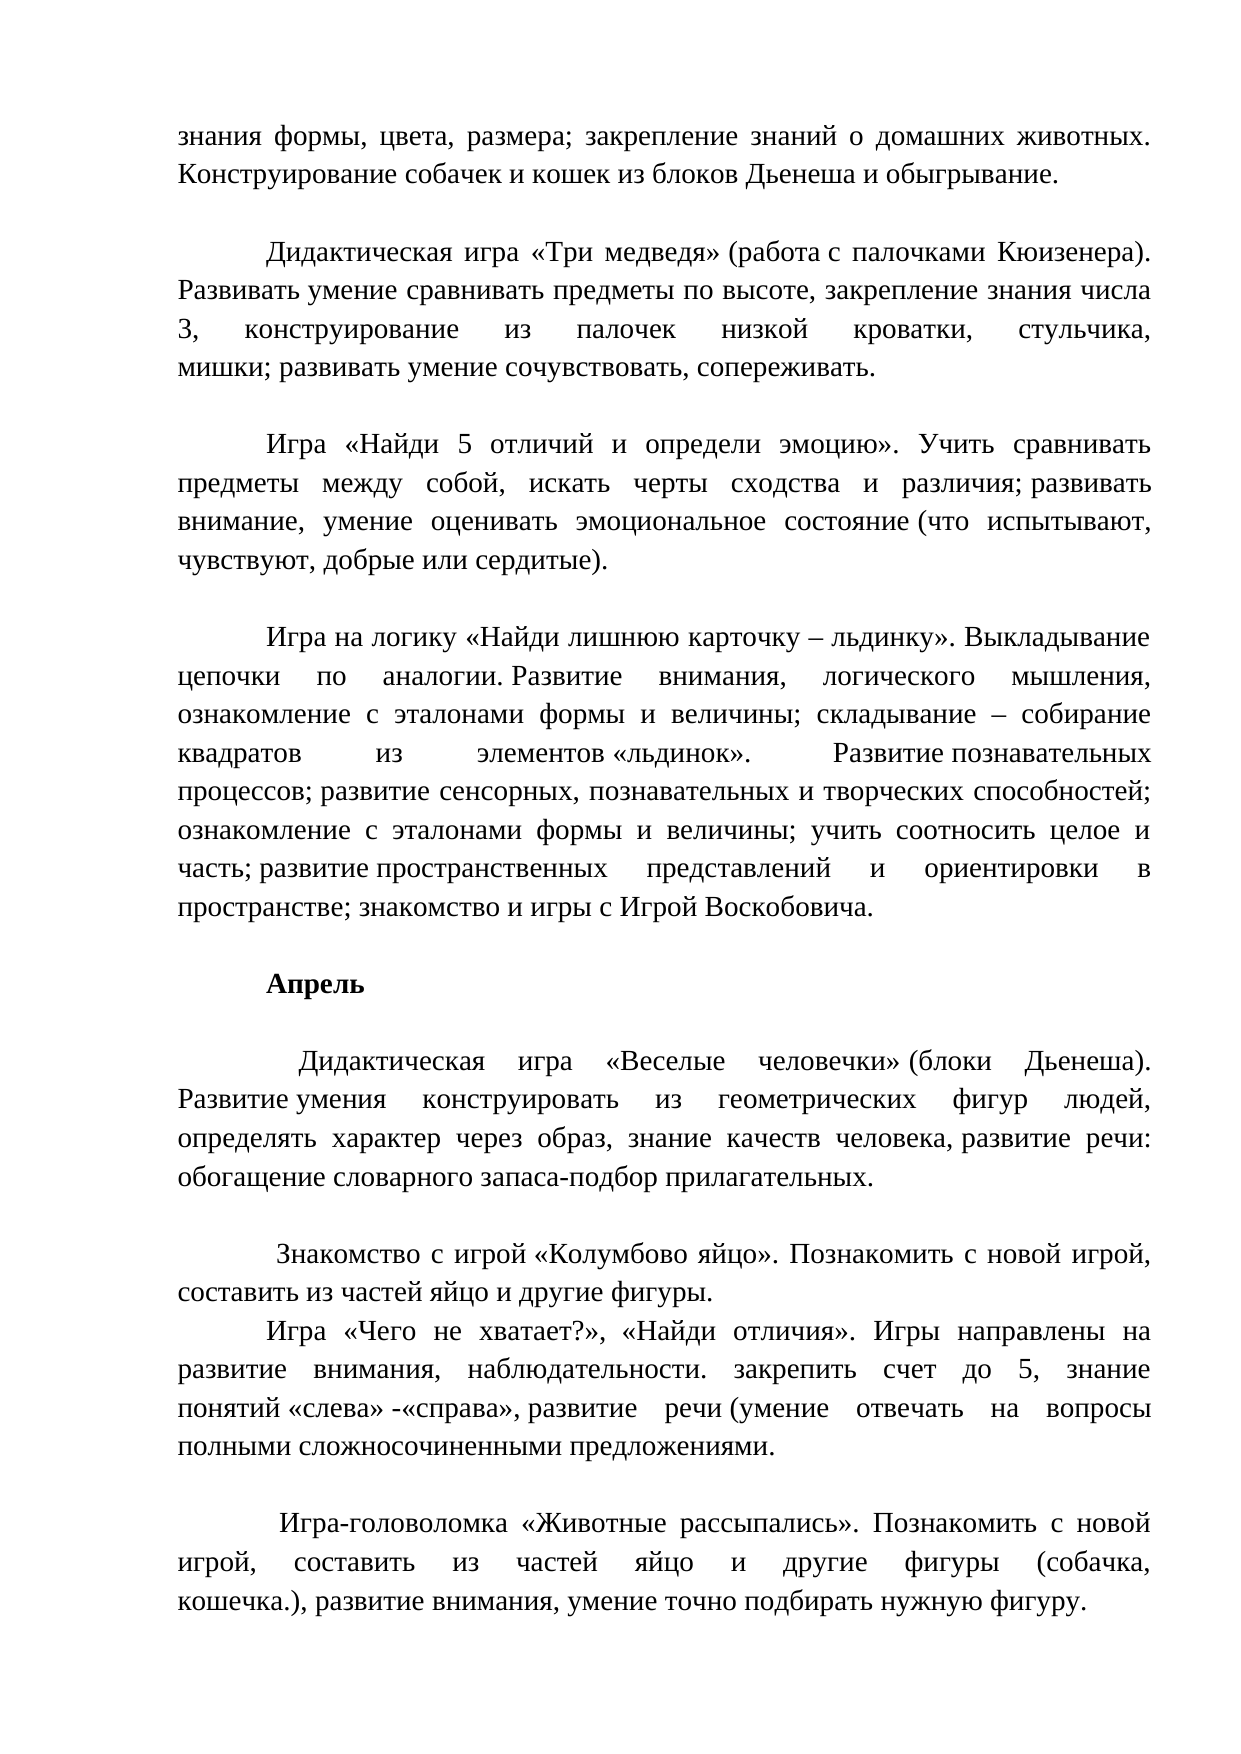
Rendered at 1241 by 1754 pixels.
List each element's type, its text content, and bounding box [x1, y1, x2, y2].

text Дидактическая игра «Три медведя» (работа с палочками Кюизенера). Развивать умение сравнивать предметы по высоте, закрепление знания числа 3, конструирование из палочек низкой кроватки, стульчика, мишки; развивать умение сочувствовать, сопереживать. [177, 234, 1152, 383]
text Игра «Найди 5 отличий и определи эмоцию». Учить сравнивать предметы между собой, искать черты сходства и различия; развивать внимание, умение оценивать эмоциональное состояние (что испытывают, чувствуют, добрые или сердитые). [177, 426, 1152, 576]
text Игра-головоломка «Животные рассыпались». Познакомить с новой игрой, составить из частей яйцо и другие фигуры (собачка, кошечка.), развитие внимания, умение точно подбирать нужную фигуру. [177, 1506, 1152, 1616]
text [177, 118, 1152, 190]
text Апрель [177, 966, 1152, 999]
text Знакомство с игрой «Колумбово яйцо». Познакомить с новой игрой, составить из частей яйцо и другие фигуры. [177, 1236, 1152, 1308]
text Дидактическая игра «Веселые человечки» (блоки Дьенеша). Развитие умения конструировать из геометрических фигур людей, определять характер через образ, знание качеств человека, развитие речи: обогащение словарного запаса-подбор прилагательных. [177, 1043, 1152, 1192]
text Игра «Чего не хватает?», «Найди отличия». Игры направлены на развитие внимания, наблюдательности. закрепить счет до 5, знание понятий «слева» -«справа», развитие речи (умение отвечать на вопросы полными сложносочиненными предложениями. [177, 1313, 1152, 1462]
text Игра на логику «Найди лишнюю карточку – льдинку». Выкладывание цепочки по аналогии. Развитие внимания, логического мышления, ознакомление с эталонами формы и величины; складывание – собирание квадратов из элементов «льдинок». Развитие познавательных процессов; развитие сенсорных, познавательных и творческих способностей; ознакомление с эталонами формы и величины; учить соотносить целое и часть; развитие пространственных представлений и ориентировки в пространстве; знакомство и игры с Игрой Воскобовича. [177, 619, 1152, 922]
